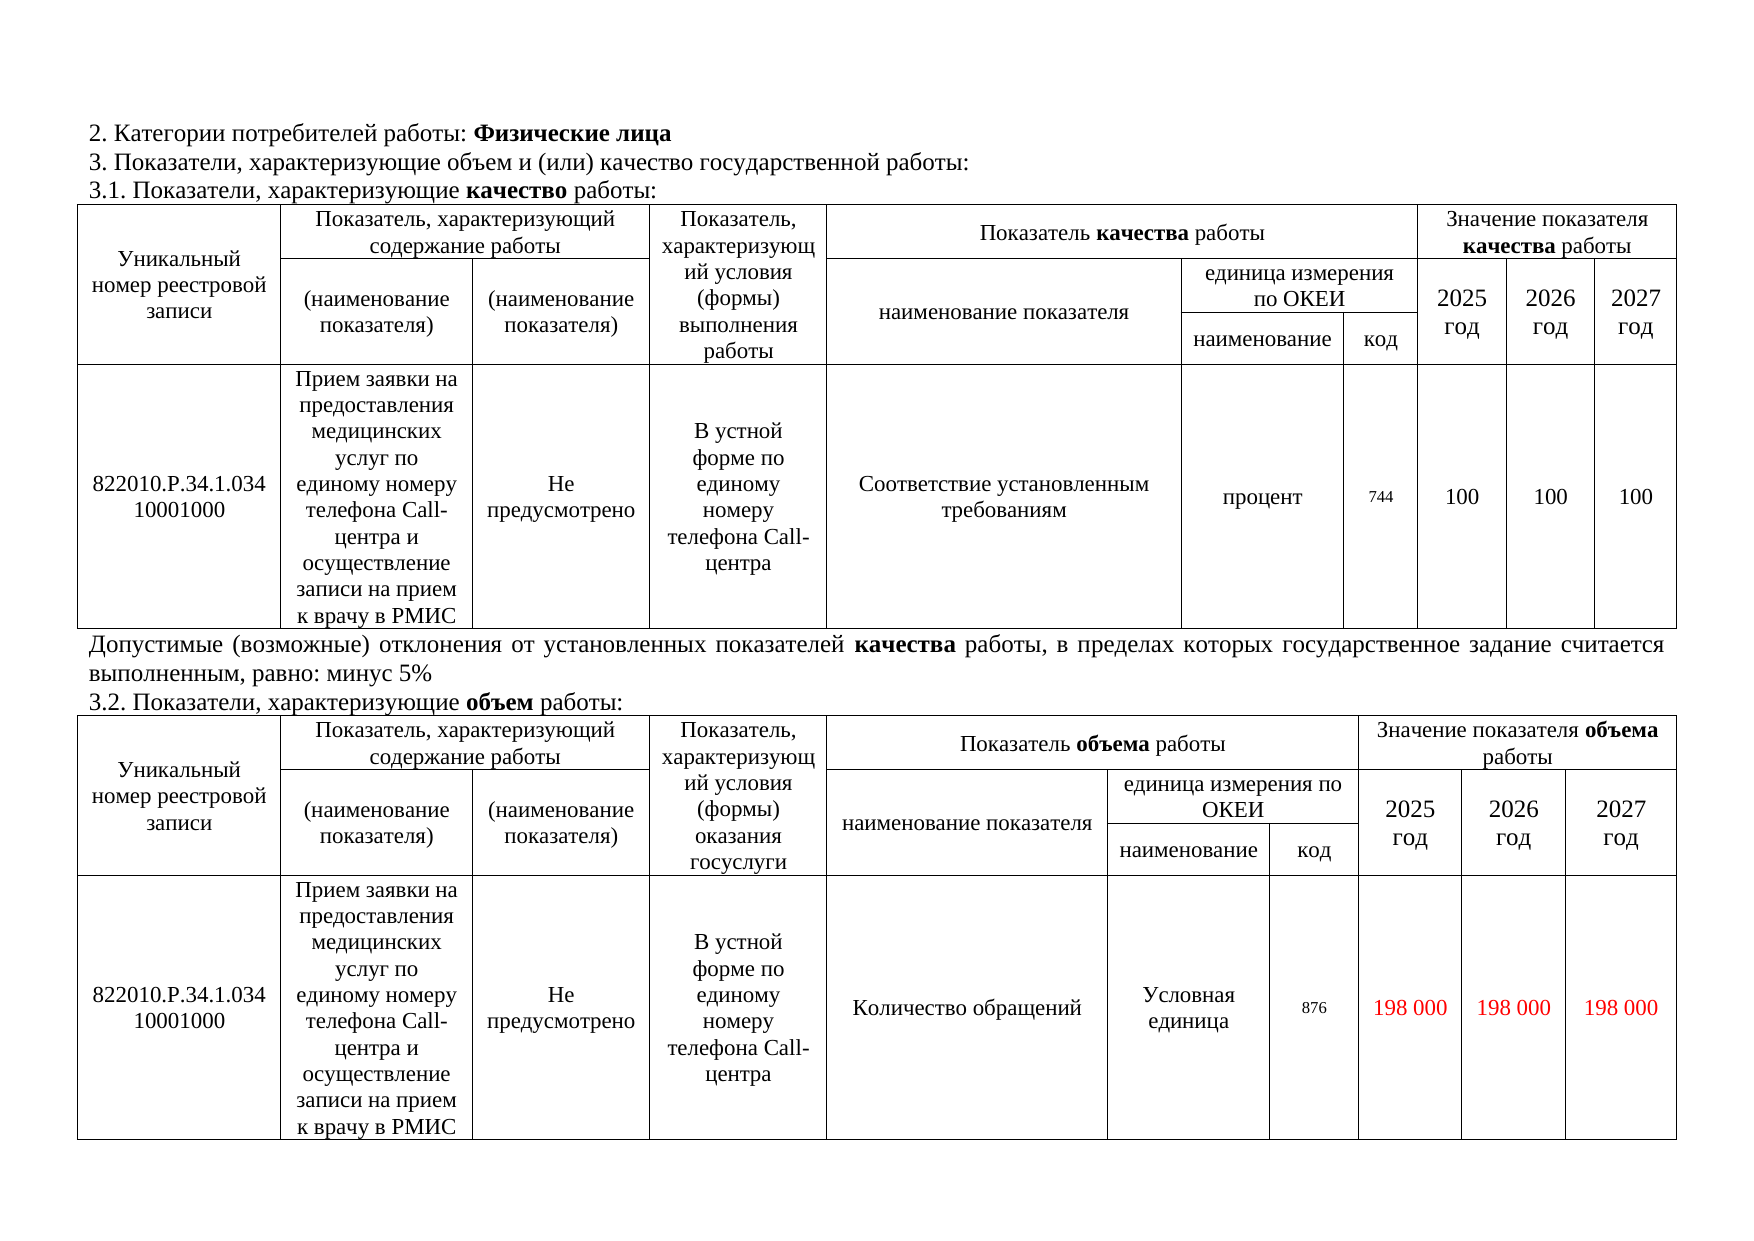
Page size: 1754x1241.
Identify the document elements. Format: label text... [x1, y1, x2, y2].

table_cell Условная единица [1108, 876, 1269, 1139]
table_cell В устной форме по единому номеру телефона Call-центра [650, 365, 826, 628]
table_cell Прием заявки на предоставления медицинских услуг по единому номеру телефона Call-центра и осуществление записи на прием к врачу в РМИС [281, 876, 472, 1139]
table_cell В устной форме по единому номеру телефона Call-центра [650, 876, 826, 1139]
table_cell 2025 год [1359, 770, 1461, 874]
table_header Уникальный номер реестровой записи [78, 716, 280, 874]
table_cell 822010.Р.34.1.03410001000 [78, 365, 280, 628]
table_cell 198 000 [1359, 876, 1461, 1139]
table_header Показатель, характеризующий содержание работы [281, 205, 649, 258]
table_cell 100 [1595, 365, 1676, 628]
table_cell 2027 год [1595, 259, 1676, 363]
text Допустимые (возможные) отклонения от установленных показателей качества работы, в пределах которых государственное задание считается выполненным, равно: минус 5% [89, 629, 1665, 687]
table_cell 198 000 [1566, 876, 1676, 1139]
table_cell 198 000 [1462, 876, 1565, 1139]
table_cell 2026 год [1507, 259, 1594, 363]
table_cell (наименование показателя) [473, 770, 649, 874]
table_cell Количество обращений [827, 876, 1107, 1139]
table_header Значение показателя качества работы [1418, 205, 1676, 258]
table_header Уникальный номер реестровой записи [78, 205, 280, 363]
table_cell код [1270, 824, 1358, 874]
text 2. Категории потребителей работы: Физические лица [89, 118, 1665, 147]
table_header Показатель, характеризующий условия (формы) выполнения работы [650, 205, 826, 363]
table_cell Соответствие установленным требованиям [827, 365, 1181, 628]
table_cell 2027 год [1566, 770, 1676, 874]
text 3.2. Показатели, характеризующие объем работы: [89, 687, 1665, 715]
table_cell Прием заявки на предоставления медицинских услуг по единому номеру телефона Call-центра и осуществление записи на прием к врачу в РМИС [281, 365, 472, 628]
table_cell 100 [1418, 365, 1506, 628]
table_cell Не предусмотрено [473, 876, 649, 1139]
table_header Показатель, характеризующий условия (формы) оказания госуслуги [650, 716, 826, 874]
table_cell единица измерения по ОКЕИ [1108, 770, 1358, 823]
table_header Показатель качества работы [827, 205, 1417, 258]
table_cell процент [1182, 365, 1343, 628]
table_cell единица измерения по ОКЕИ [1182, 259, 1417, 312]
table_cell 100 [1507, 365, 1594, 628]
table_cell наименование [1182, 313, 1343, 363]
text 3.1. Показатели, характеризующие качество работы: [89, 176, 1665, 204]
table_cell наименование [1108, 824, 1269, 874]
table_cell (наименование показателя) [281, 770, 472, 874]
table_cell 876 [1270, 876, 1358, 1139]
table_cell код [1344, 313, 1417, 363]
table_cell наименование показателя [827, 770, 1107, 874]
table_cell Не предусмотрено [473, 365, 649, 628]
table_cell 822010.Р.34.1.03410001000 [78, 876, 280, 1139]
table_cell наименование показателя [827, 259, 1181, 363]
table_cell (наименование показателя) [281, 259, 472, 363]
text 3. Показатели, характеризующие объем и (или) качество государственной работы: [89, 147, 1665, 176]
table_cell 2025 год [1418, 259, 1506, 363]
table_header Показатель объема работы [827, 716, 1358, 769]
table_header Показатель, характеризующий содержание работы [281, 716, 649, 769]
table_cell 744 [1344, 365, 1417, 628]
table_header Значение показателя объема работы [1359, 716, 1676, 769]
table_cell 2026 год [1462, 770, 1565, 874]
table_cell (наименование показателя) [473, 259, 649, 363]
